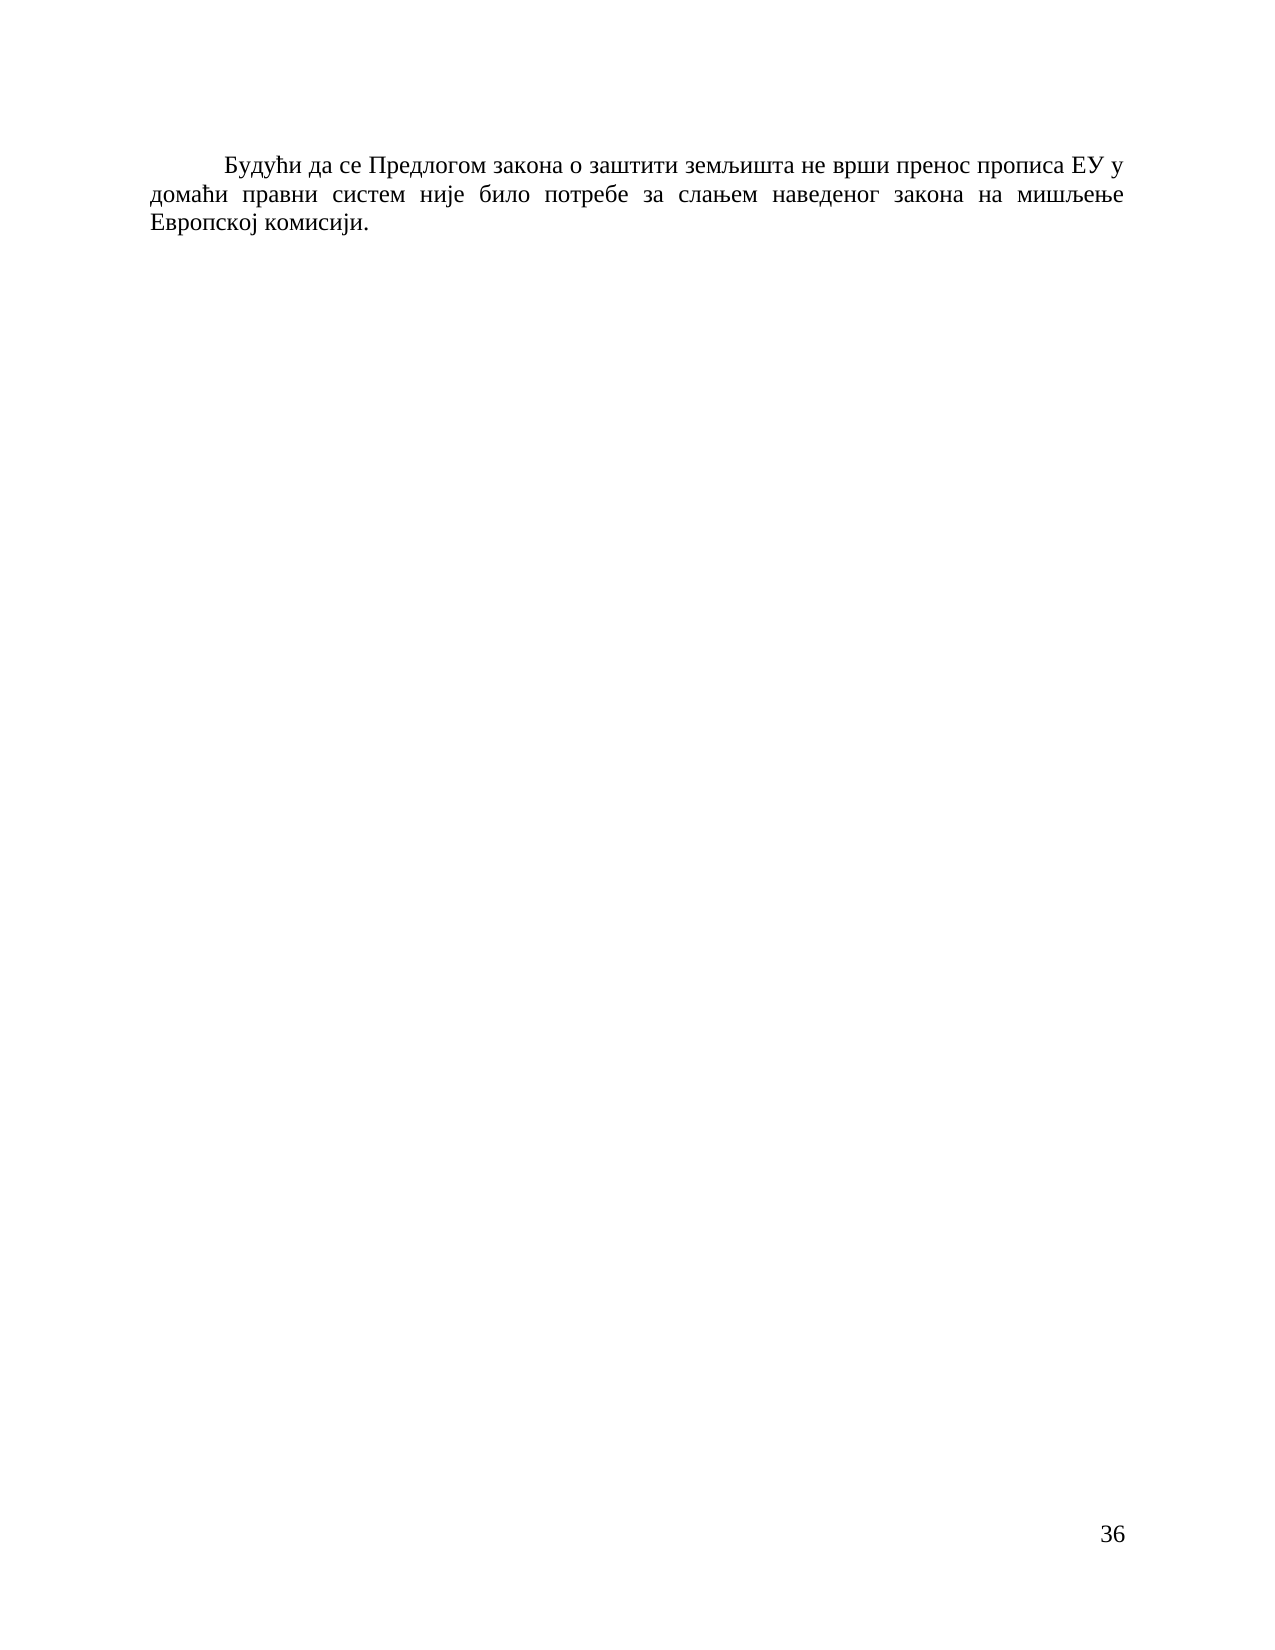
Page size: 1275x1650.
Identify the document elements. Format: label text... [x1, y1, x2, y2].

text Будући да се Предлогом закона о заштити земљишта не врши пренос прописа ЕУ у домаћи правни систем није било потребе за слањем наведеног закона на мишљење Европској комисији. [150, 150, 1125, 236]
